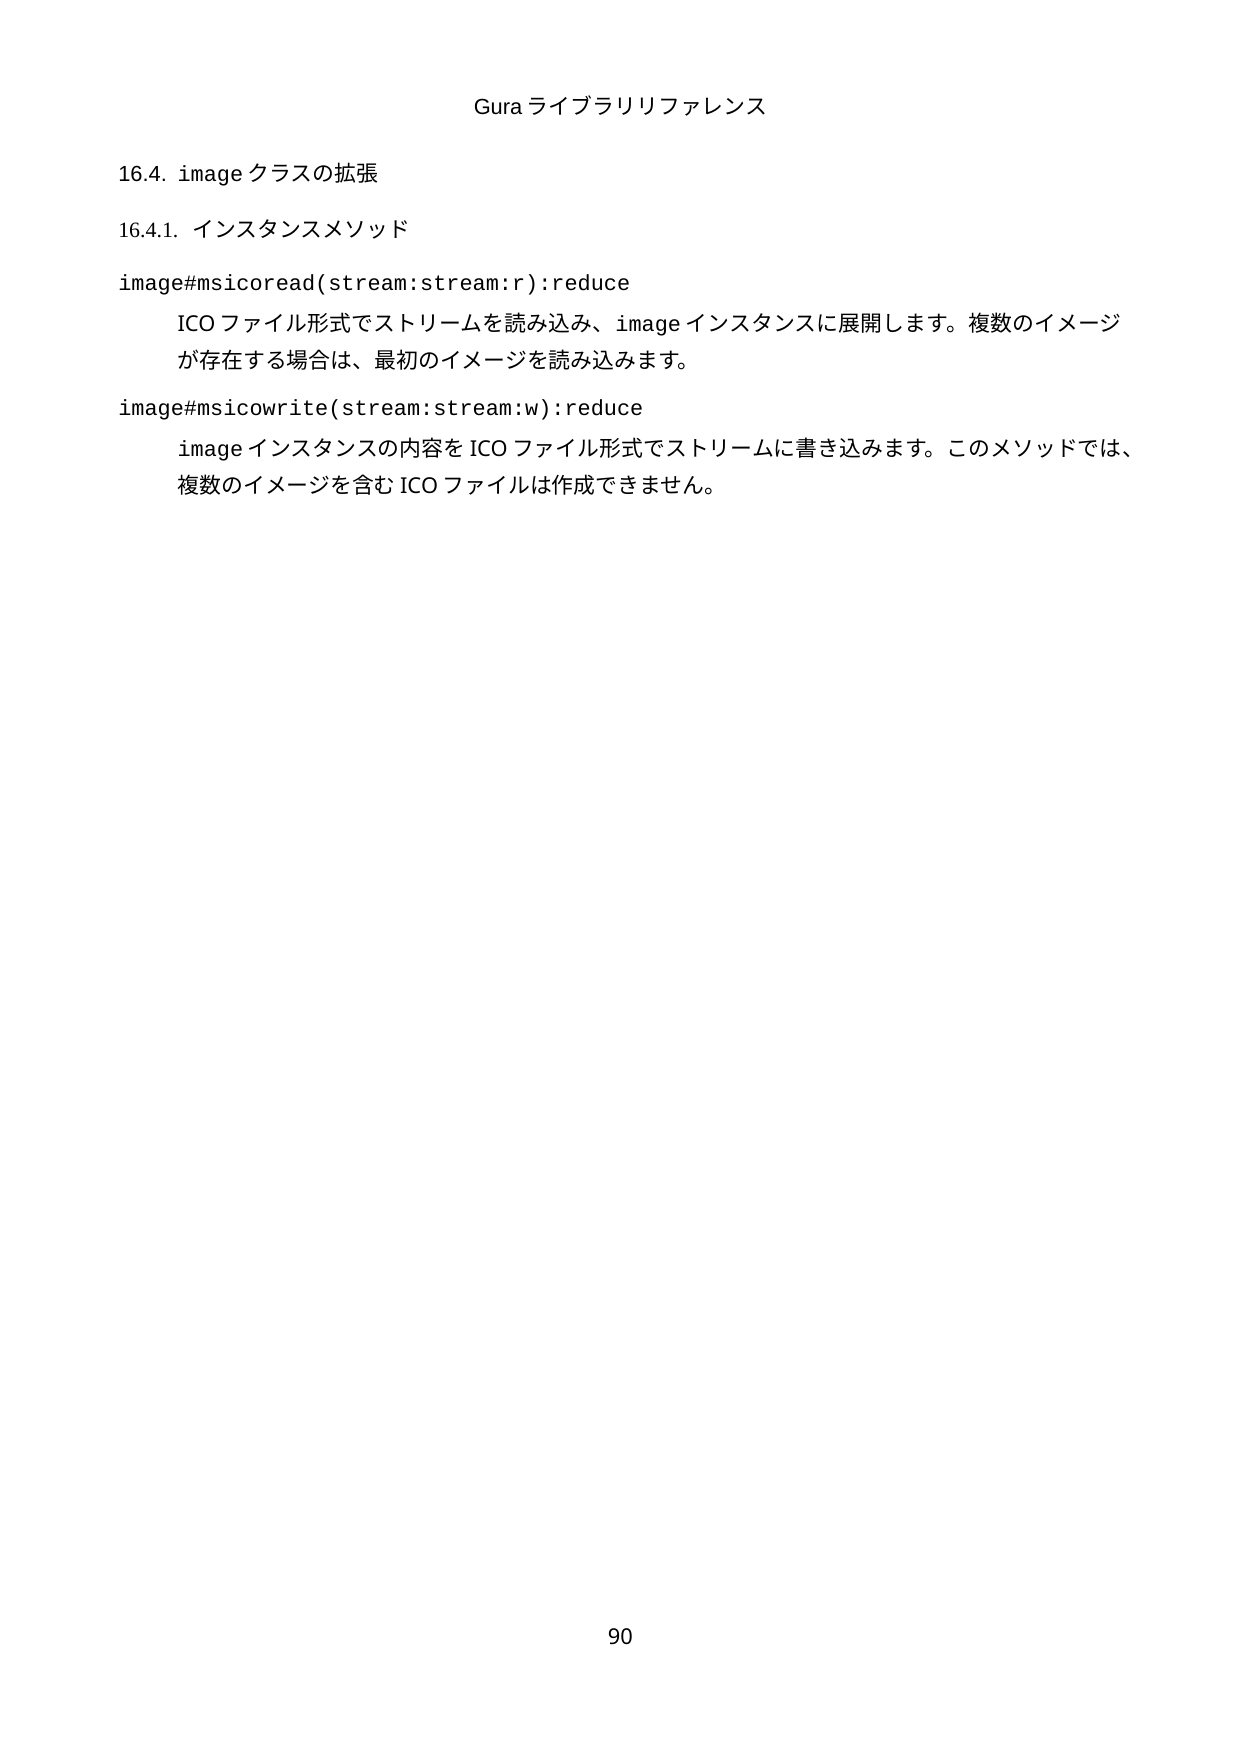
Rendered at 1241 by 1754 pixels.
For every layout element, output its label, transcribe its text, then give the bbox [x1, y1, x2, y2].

text image#msicowrite(stream:stream:w):reduce imageインスタンスの内容をICOファイル形式でストリームに書き込みます。このメソッドでは、複数のイメージを含むICOファイルは作成できません。 [118, 391, 1122, 503]
subtitle imageクラスの拡張 [118, 153, 1122, 191]
text image#msicoread(stream:stream:r):reduce ICOファイル形式でストリームを読み込み、imageインスタンスに展開します。複数のイメージが存在する場合は、最初のイメージを読み込みます。 [118, 266, 1122, 378]
subtitle インスタンスメソッド [118, 209, 1122, 247]
